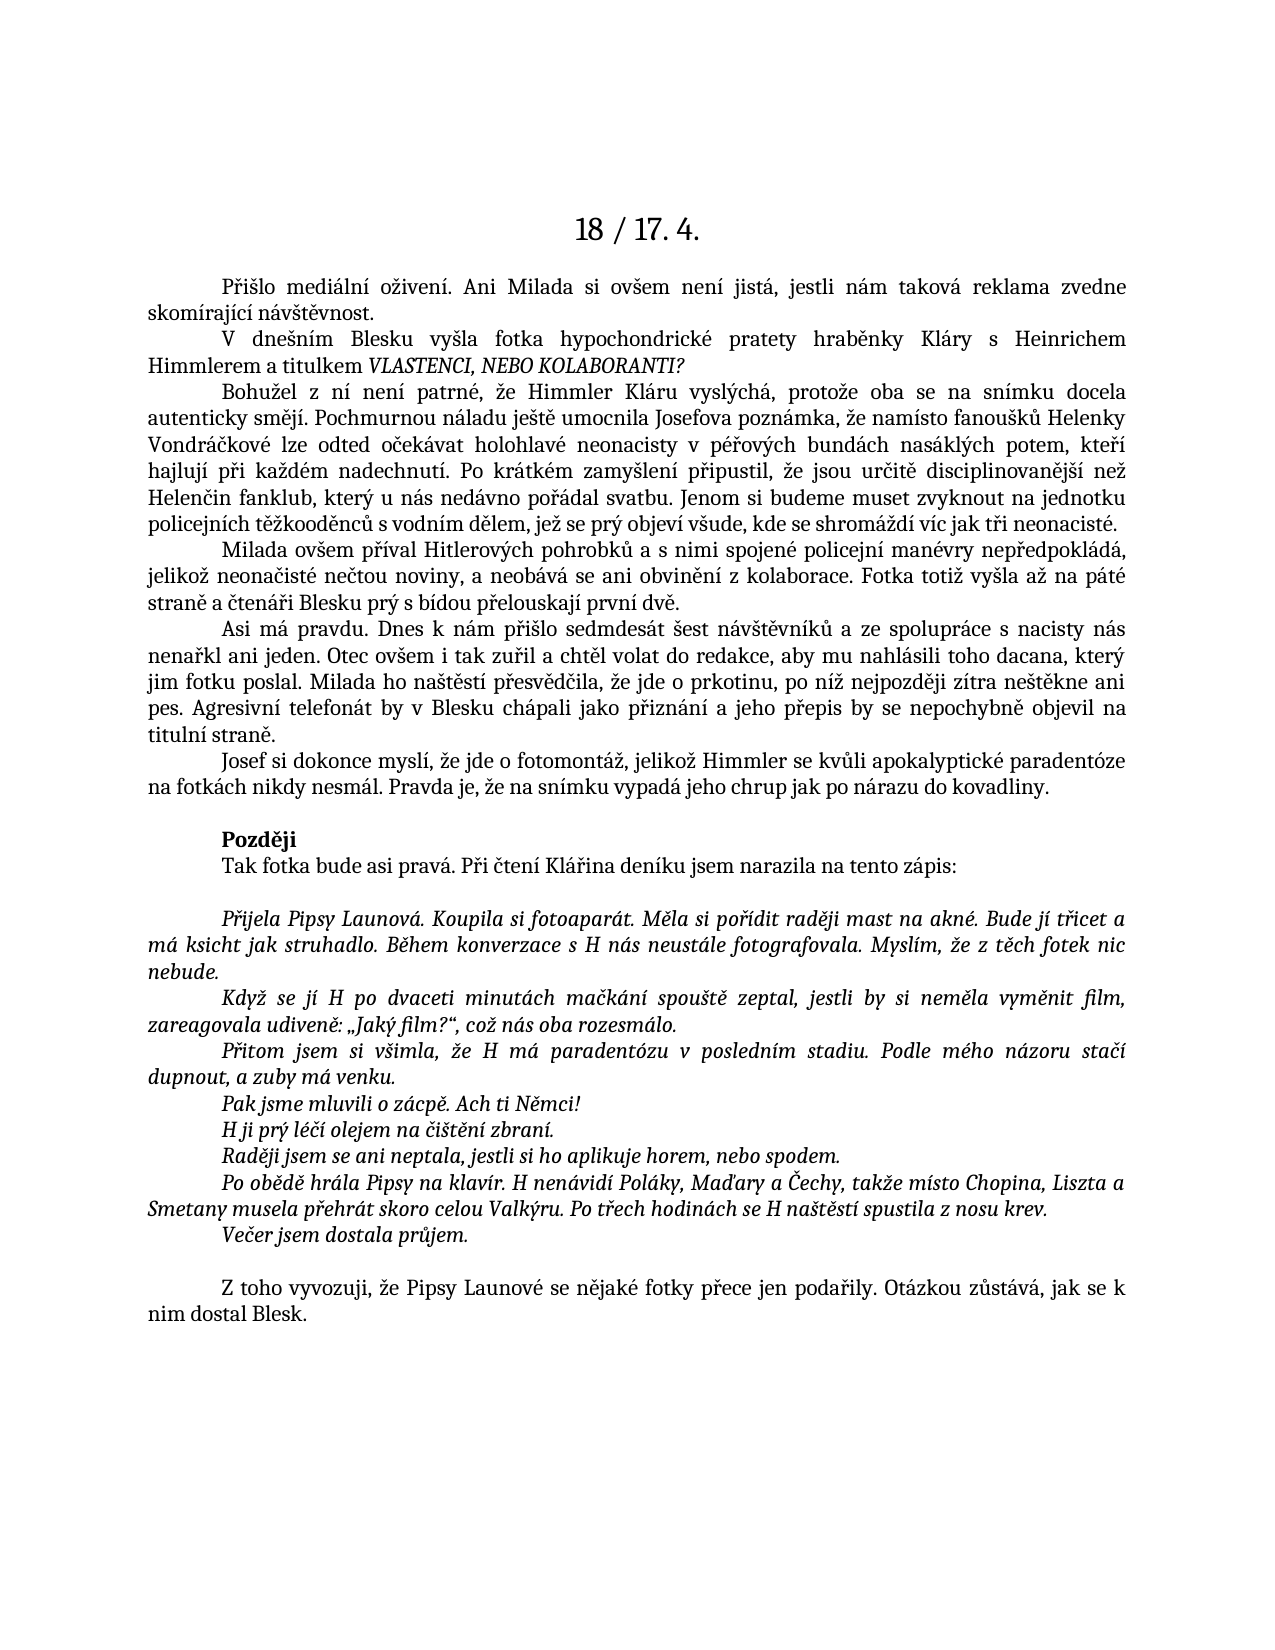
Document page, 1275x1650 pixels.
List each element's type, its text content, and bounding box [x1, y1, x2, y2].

text Když se jí H po dvaceti minutách mačkání spouště zeptal, jestli by si neměla vyměnit film, zareagovala udiveně: „Jaký film?“, což nás oba rozesmálo. [148, 985, 1127, 1038]
text Josef si dokonce myslí, že jde o fotomontáž, jelikož Himmler se kvůli apokalyptické paradentóze na fotkách nikdy nesmál. Pravda je, že na snímku vypadá jeho chrup jak po nárazu do kovadliny. [148, 748, 1127, 801]
text Milada ovšem příval Hitlerových pohrobků a s nimi spojené policejní manévry nepředpokládá, jelikož neonačisté nečtou noviny, a neobává se ani obvinění z kolaborace. Fotka totiž vyšla až na páté straně a čtenáři Blesku prý s bídou přelouskají první dvě. [148, 537, 1127, 616]
text V dnešním Blesku vyšla fotka hypochondrické pratety hraběnky Kláry s Heinrichem Himmlerem a titulkem VLASTENCI, NEBO KOLABORANTI? [148, 326, 1127, 379]
text H ji prý léčí olejem na čištění zbraní. [148, 1117, 1127, 1143]
text Přitom jsem si všimla, že H má paradentózu v posledním stadiu. Podle mého názoru stačí dupnout, a zuby má venku. [148, 1038, 1127, 1090]
text Pak jsme mluvili o zácpě. Ach ti Němci! [148, 1090, 1127, 1117]
text Večer jsem dostala průjem. [148, 1222, 1127, 1248]
text Po obědě hrála Pipsy na klavír. H nenávidí Poláky, Maďary a Čechy, takže místo Chopina, Liszta a Smetany musela přehrát skoro celou Valkýru. Po třech hodinách se H naštěstí spustila z nosu krev. [148, 1169, 1127, 1222]
text Asi má pravdu. Dnes k nám přišlo sedmdesát šest návštěvníků a ze spolupráce s nacisty nás nenařkl ani jeden. Otec ovšem i tak zuřil a chtěl volat do redakce, aby mu nahlásili toho dacana, který jim fotku poslal. Milada ho naštěstí přesvědčila, že jde o prkotinu, po níž nejpozději zítra neštěkne ani pes. Agresivní telefonát by v Blesku chápali jako přiznání a jeho přepis by se nepochybně objevil na titulní straně. [148, 616, 1127, 748]
subtitle 18 / 17. 4. [148, 210, 1127, 248]
text Později [148, 827, 1127, 853]
text Přijela Pipsy Launová. Koupila si fotoaparát. Měla si pořídit raději mast na akné. Bude jí třicet a má ksicht jak struhadlo. Během konverzace s H nás neustále fotografovala. Myslím, že z těch fotek nic nebude. [148, 906, 1127, 985]
text Tak fotka bude asi pravá. Při čtení Klářina deníku jsem narazila na tento zápis: [148, 853, 1127, 879]
text Přišlo mediální oživení. Ani Milada si ovšem není jistá, jestli nám taková reklama zvedne skomírající návštěvnost. [148, 273, 1127, 326]
text Z toho vyvozuji, že Pipsy Launové se nějaké fotky přece jen podařily. Otázkou zůstává, jak se k nim dostal Blesk. [148, 1275, 1127, 1328]
text Raději jsem se ani neptala, jestli si ho aplikuje horem, nebo spodem. [148, 1143, 1127, 1169]
text Bohužel z ní není patrné, že Himmler Kláru vyslýchá, protože oba se na snímku docela autenticky smějí. Pochmurnou náladu ještě umocnila Josefova poznámka, že namísto fanoušků Helenky Vondráčkové lze odted očekávat holohlavé neonacisty v péřových bundách nasáklých potem, kteří hajlují při každém nadechnutí. Po krátkém zamyšlení připustil, že jsou určitě disciplinovanější než Helenčin fanklub, který u nás nedávno pořádal svatbu. Jenom si budeme muset zvyknout na jednotku policejních těžkooděnců s vodním dělem, jež se prý objeví všude, kde se shromáždí víc jak tři neonacisté. [148, 379, 1127, 537]
